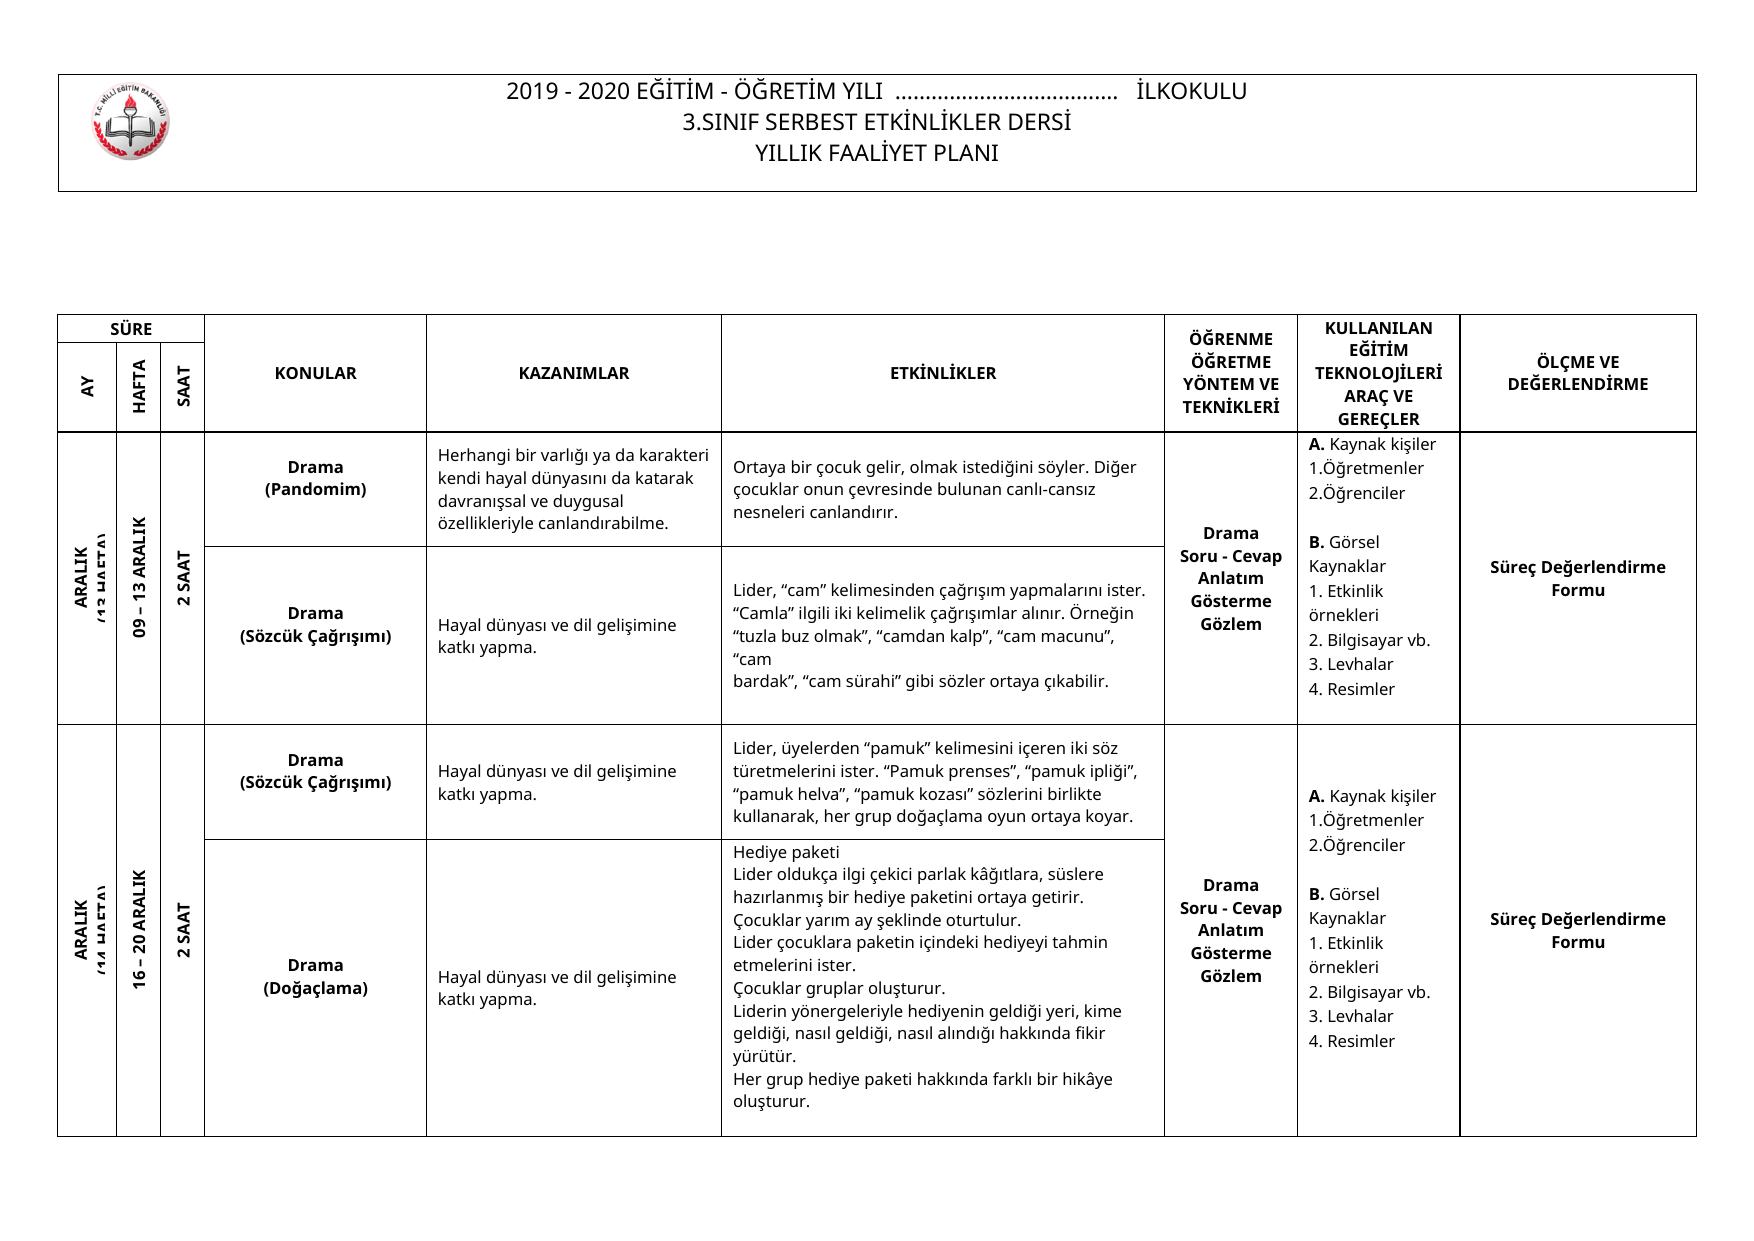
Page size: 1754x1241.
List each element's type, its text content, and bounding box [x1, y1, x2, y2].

table_cell Drama (Pandomim) [205, 433, 426, 546]
table_cell 2 SAAT [161, 725, 204, 1136]
table_cell Lider, “cam” kelimesinden çağrışım yapmalarını ister. “Camla” ilgili iki kelimelik çağrışımlar alınır. Örneğin “tuzla buz olmak”, “camdan kalp”, “cam macunu”, “cam bardak”, “cam sürahi” gibi sözler ortaya çıkabilir. [722, 547, 1164, 724]
table_header SÜRE [58, 315, 204, 342]
table_header ÖĞRENME ÖĞRETME YÖNTEM VE TEKNİKLERİ [1165, 315, 1297, 431]
table_cell SAAT [161, 343, 204, 431]
table_cell 16 – 20 ARALIK [117, 725, 160, 1136]
table_cell Drama Soru - Cevap Anlatım Gösterme Gözlem [1165, 433, 1297, 724]
table_cell Drama (Doğaçlama) [205, 840, 426, 1136]
table_cell A. Kaynak kişiler 1.Öğretmenler 2.Öğrenciler B. Görsel Kaynaklar 1. Etkinlik örnekleri 2. Bilgisayar vb. 3. Levhalar 4. Resimler [1298, 725, 1459, 1136]
table_cell 09 – 13 ARALIK [117, 433, 160, 724]
table_cell Drama Soru - Cevap Anlatım Gösterme Gözlem [1165, 725, 1297, 1136]
table_header ETKİNLİKLER [722, 315, 1164, 431]
table_header ÖLÇME VE DEĞERLENDİRME [1461, 315, 1696, 431]
table_cell AY [58, 343, 116, 431]
table_cell Süreç Değerlendirme Formu [1461, 725, 1696, 1136]
table_header KONULAR [205, 315, 426, 431]
table_header KULLANILAN EĞİTİM TEKNOLOJİLERİ ARAÇ VE GEREÇLER [1298, 315, 1459, 431]
table_cell ARALIK (13.HAFTA) [58, 433, 116, 724]
table_cell 2 SAAT [161, 433, 204, 724]
table_cell Lider, üyelerden “pamuk” kelimesini içeren iki söz türetmelerini ister. “Pamuk prenses”, “pamuk ipliği”, “pamuk helva”, “pamuk kozası” sözlerini birlikte kullanarak, her grup doğaçlama oyun ortaya koyar. [722, 725, 1164, 839]
table_cell Hayal dünyası ve dil gelişimine katkı yapma. [427, 840, 721, 1136]
table_cell Hayal dünyası ve dil gelişimine katkı yapma. [427, 725, 721, 839]
table_cell HAFTA [117, 343, 160, 431]
table_header KAZANIMLAR [427, 315, 721, 431]
table_cell Herhangi bir varlığı ya da karakteri kendi hayal dünyasını da katarak davranışsal ve duygusal özellikleriyle canlandırabilme. [427, 433, 721, 546]
table_cell A. Kaynak kişiler 1.Öğretmenler 2.Öğrenciler B. Görsel Kaynaklar 1. Etkinlik örnekleri 2. Bilgisayar vb. 3. Levhalar 4. Resimler [1298, 433, 1459, 724]
table_cell Hayal dünyası ve dil gelişimine katkı yapma. [427, 547, 721, 724]
table_cell Hediye paketi Lider oldukça ilgi çekici parlak kâğıtlara, süslere hazırlanmış bir hediye paketini ortaya getirir. Çocuklar yarım ay şeklinde oturtulur. Lider çocuklara paketin içindeki hediyeyi tahmin etmelerini ister. Çocuklar gruplar oluşturur. Liderin yönergeleriyle hediyenin geldiği yeri, kime geldiği, nasıl geldiği, nasıl alındığı hakkında fikir yürütür. Her grup hediye paketi hakkında farklı bir hikâye oluşturur. [722, 840, 1164, 1136]
picture [85, 77, 175, 167]
table_cell Süreç Değerlendirme Formu [1461, 433, 1696, 724]
table_cell Drama (Sözcük Çağrışımı) [205, 725, 426, 839]
table_cell Ortaya bir çocuk gelir, olmak istediğini söyler. Diğer çocuklar onun çevresinde bulunan canlı-cansız nesneleri canlandırır. [722, 433, 1164, 546]
table_cell ARALIK (14.HAFTA) [58, 725, 116, 1136]
table_cell Drama (Sözcük Çağrışımı) [205, 547, 426, 724]
